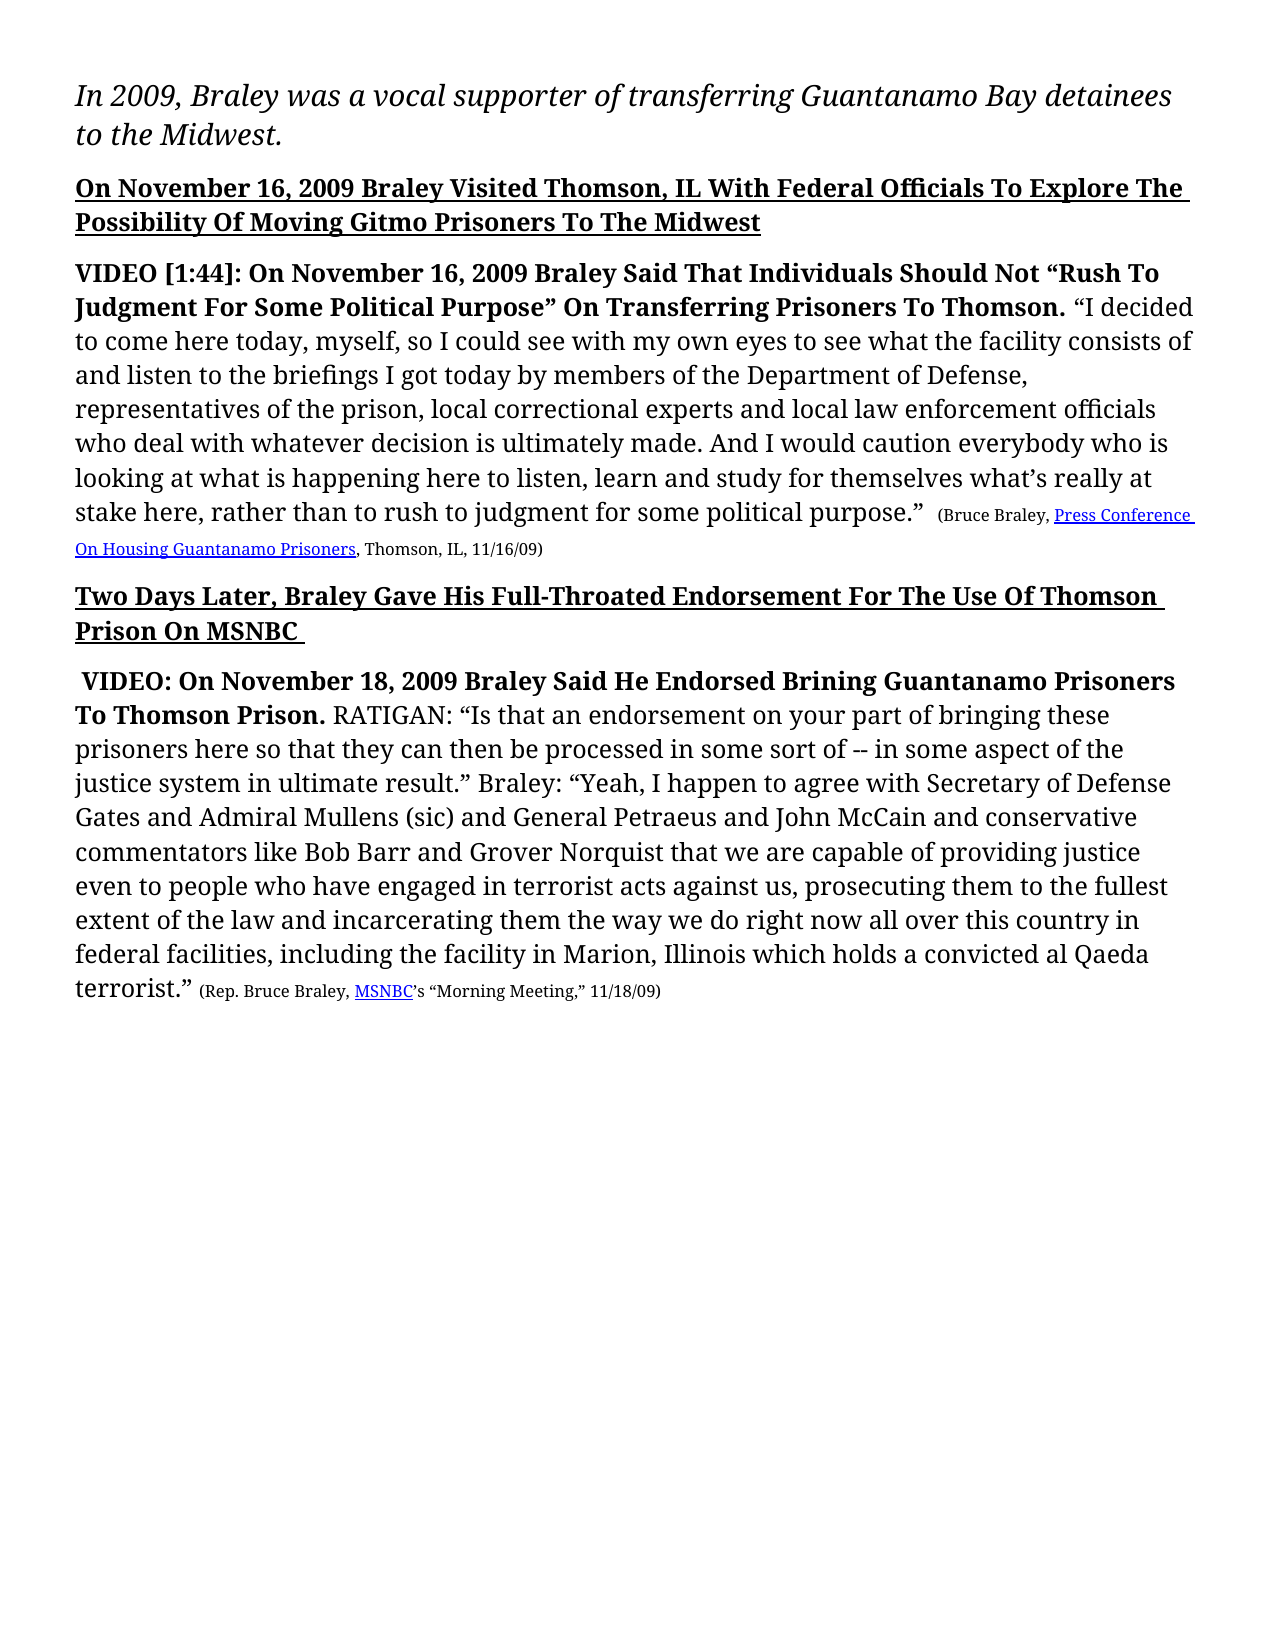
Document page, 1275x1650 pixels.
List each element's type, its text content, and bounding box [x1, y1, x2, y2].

text Two Days Later, Braley Gave His Full-Throated Endorsement For The Use Of Thomson Prison On MSNBC [75, 579, 1200, 647]
text VIDEO [1:44]: On November 16, 2009 Braley Said That Individuals Should Not “Rush To Judgment For Some Political Purpose” On Transferring Prisoners To Thomson. “I decided to come here today, myself, so I could see with my own eyes to see what the facility consists of and listen to the briefings I got today by members of the Department of Defense, representatives of the prison, local correctional experts and local law enforcement officials who deal with whatever decision is ultimately made. And I would caution everybody who is looking at what is happening here to listen, learn and study for themselves what’s really at stake here, rather than to rush to judgment for some political purpose.” (Bruce Braley, Press Conference On Housing Guantanamo Prisoners, Thomson, IL, 11/16/09) [75, 256, 1200, 562]
text On November 16, 2009 Braley Visited Thomson, IL With Federal Officials To Explore The Possibility Of Moving Gitmo Prisoners To The Midwest [75, 171, 1200, 239]
text VIDEO: On November 18, 2009 Braley Said He Endorsed Brining Guantanamo Prisoners To Thomson Prison. RATIGAN: “Is that an endorsement on your part of bringing these prisoners here so that they can then be processed in some sort of -- in some aspect of the justice system in ultimate result.” Braley: “Yeah, I happen to agree with Secretary of Defense Gates and Admiral Mullens (sic) and General Petraeus and John McCain and conservative commentators like Bob Barr and Grover Norquist that we are capable of providing justice even to people who have engaged in terrorist acts against us, prosecuting them to the fullest extent of the law and incarcerating them the way we do right now all over this country in federal facilities, including the facility in Marion, Illinois which holds a convicted al Qaeda terrorist.” (Rep. Bruce Braley, MSNBC’s “Morning Meeting,” 11/18/09) [75, 664, 1200, 1004]
text In 2009, Braley was a vocal supporter of transferring Guantanamo Bay detainees to the Midwest. [75, 75, 1200, 154]
